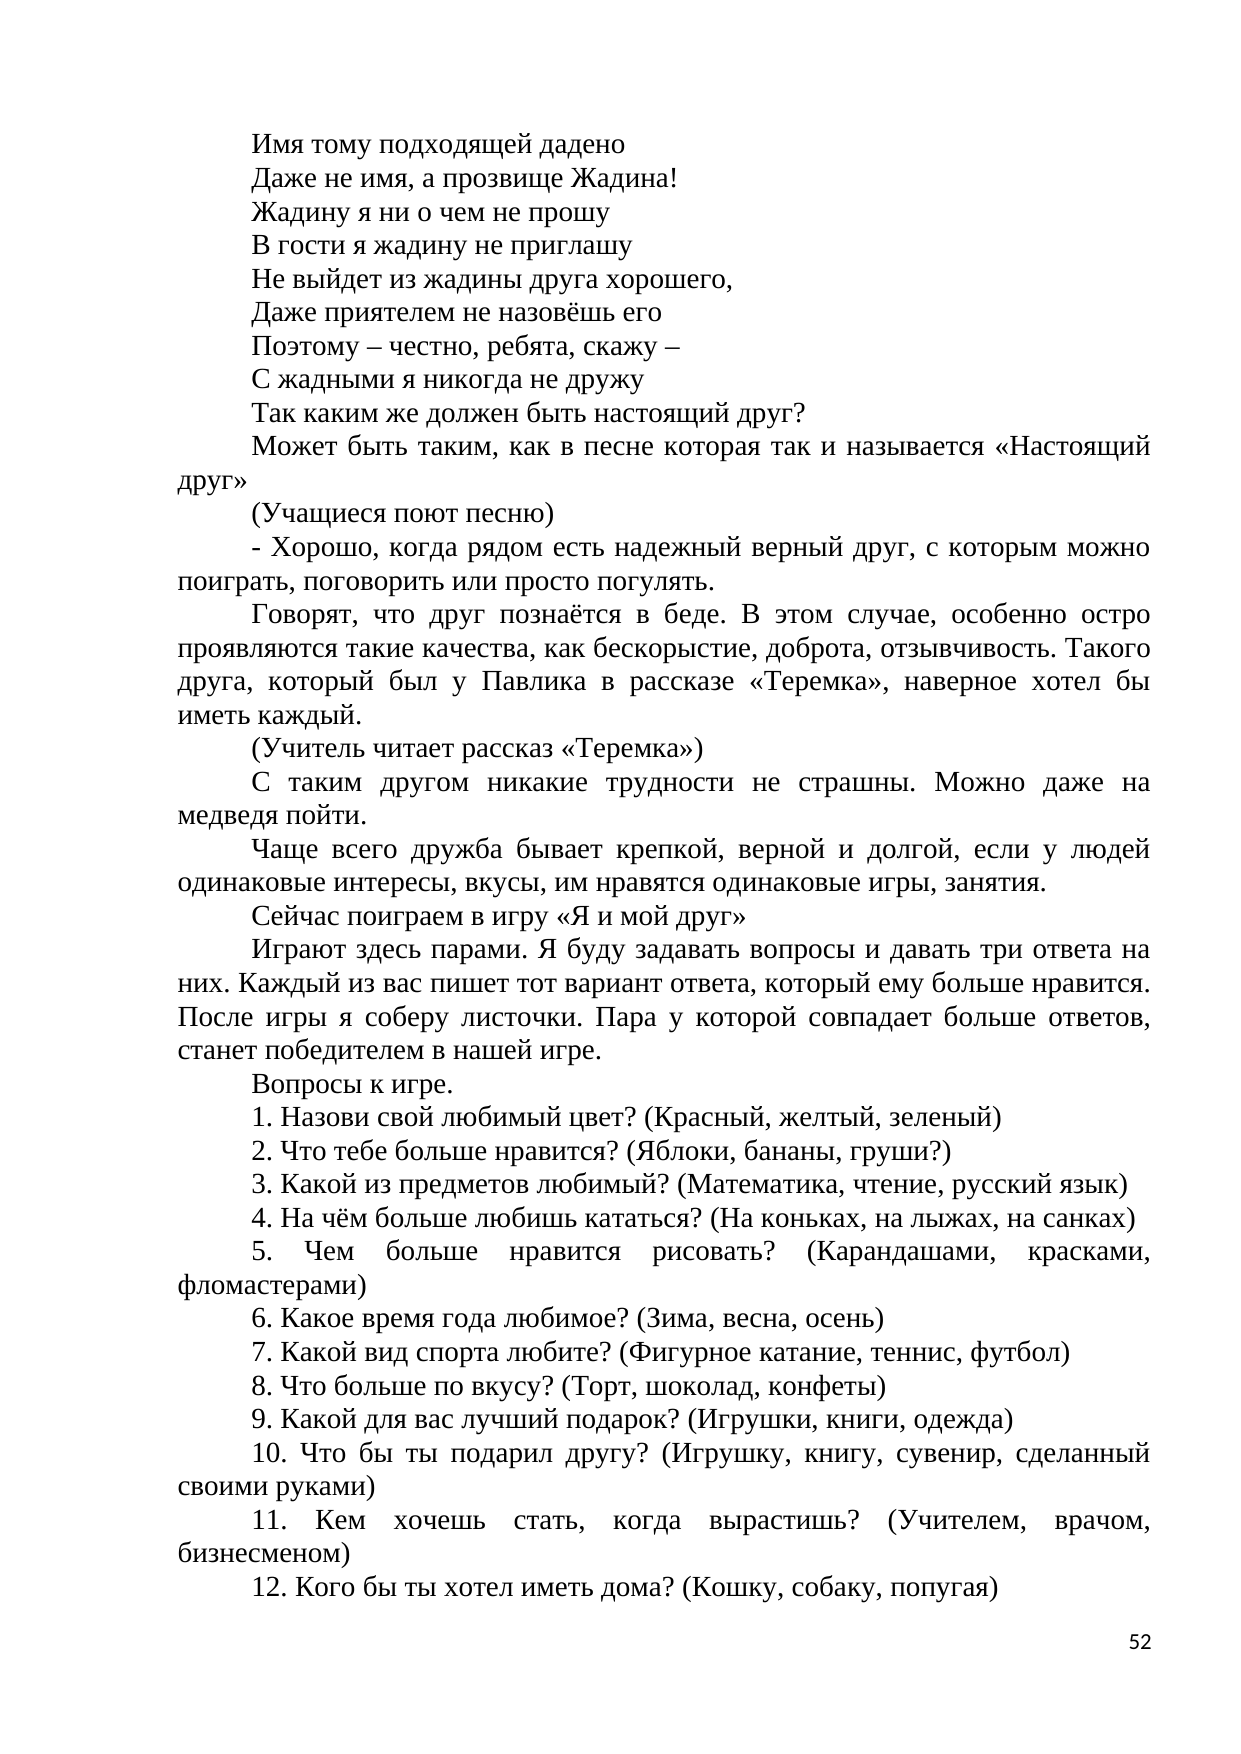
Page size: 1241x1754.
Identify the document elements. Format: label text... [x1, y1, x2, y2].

text (Учащиеся поют песню) [177, 496, 1152, 529]
text Даже приятелем не назовёшь его [177, 294, 1152, 328]
text - Хорошо, когда рядом есть надежный верный друг, с которым можно поиграть, поговорить или просто погулять. [177, 529, 1152, 596]
text Даже не имя, а прозвище Жадина! [177, 160, 1152, 194]
text 9. Какой для вас лучший подарок? (Игрушки, книги, одежда) [177, 1401, 1152, 1435]
text Вопросы к игре. [177, 1066, 1152, 1099]
text 3. Какой из предметов любимый? (Математика, чтение, русский язык) [177, 1166, 1152, 1200]
text (Учитель читает рассказ «Теремка») [177, 730, 1152, 764]
text Имя тому подходящей дадено [177, 127, 1152, 160]
text 1. Назови свой любимый цвет? (Красный, желтый, зеленый) [177, 1099, 1152, 1133]
text 6. Какое время года любимое? (Зима, весна, осень) [177, 1301, 1152, 1334]
text С таким другом никакие трудности не страшны. Можно даже на медведя пойти. [177, 764, 1152, 831]
text Может быть таким, как в песне которая так и называется «Настоящий друг» [177, 428, 1152, 496]
text Так каким же должен быть настоящий друг? [177, 395, 1152, 428]
text В гости я жадину не приглашу [177, 227, 1152, 261]
text 5. Чем больше нравится рисовать? (Карандашами, красками, фломастерами) [177, 1233, 1152, 1301]
text 7. Какой вид спорта любите? (Фигурное катание, теннис, футбол) [177, 1334, 1152, 1368]
text 12. Кого бы ты хотел иметь дома? (Кошку, собаку, попугая) [177, 1569, 1152, 1602]
text 8. Что больше по вкусу? (Торт, шоколад, конфеты) [177, 1368, 1152, 1401]
text Поэтому – честно, ребята, скажу – [177, 328, 1152, 361]
text Играют здесь парами. Я буду задавать вопросы и давать три ответа на них. Каждый из вас пишет тот вариант ответа, который ему больше нравится. После игры я соберу листочки. Пара у которой совпадает больше ответов, станет победителем в нашей игре. [177, 932, 1152, 1066]
text 11. Кем хочешь стать, когда вырастишь? (Учителем, врачом, бизнесменом) [177, 1502, 1152, 1569]
text Жадину я ни о чем не прошу [177, 194, 1152, 227]
text Чаще всего дружба бывает крепкой, верной и долгой, если у людей одинаковые интересы, вкусы, им нравятся одинаковые игры, занятия. [177, 831, 1152, 898]
text Говорят, что друг познаётся в беде. В этом случае, особенно остро проявляются такие качества, как бескорыстие, доброта, отзывчивость. Такого друга, который был у Павлика в рассказе «Теремка», наверное хотел бы иметь каждый. [177, 596, 1152, 730]
text 4. На чём больше любишь кататься? (На коньках, на лыжах, на санках) [177, 1200, 1152, 1233]
text С жадными я никогда не дружу [177, 361, 1152, 395]
text 2. Что тебе больше нравится? (Яблоки, бананы, груши?) [177, 1133, 1152, 1166]
text 10. Что бы ты подарил другу? (Игрушку, книгу, сувенир, сделанный своими руками) [177, 1435, 1152, 1502]
text Не выйдет из жадины друга хорошего, [177, 261, 1152, 294]
text Сейчас поиграем в игру «Я и мой друг» [177, 898, 1152, 932]
